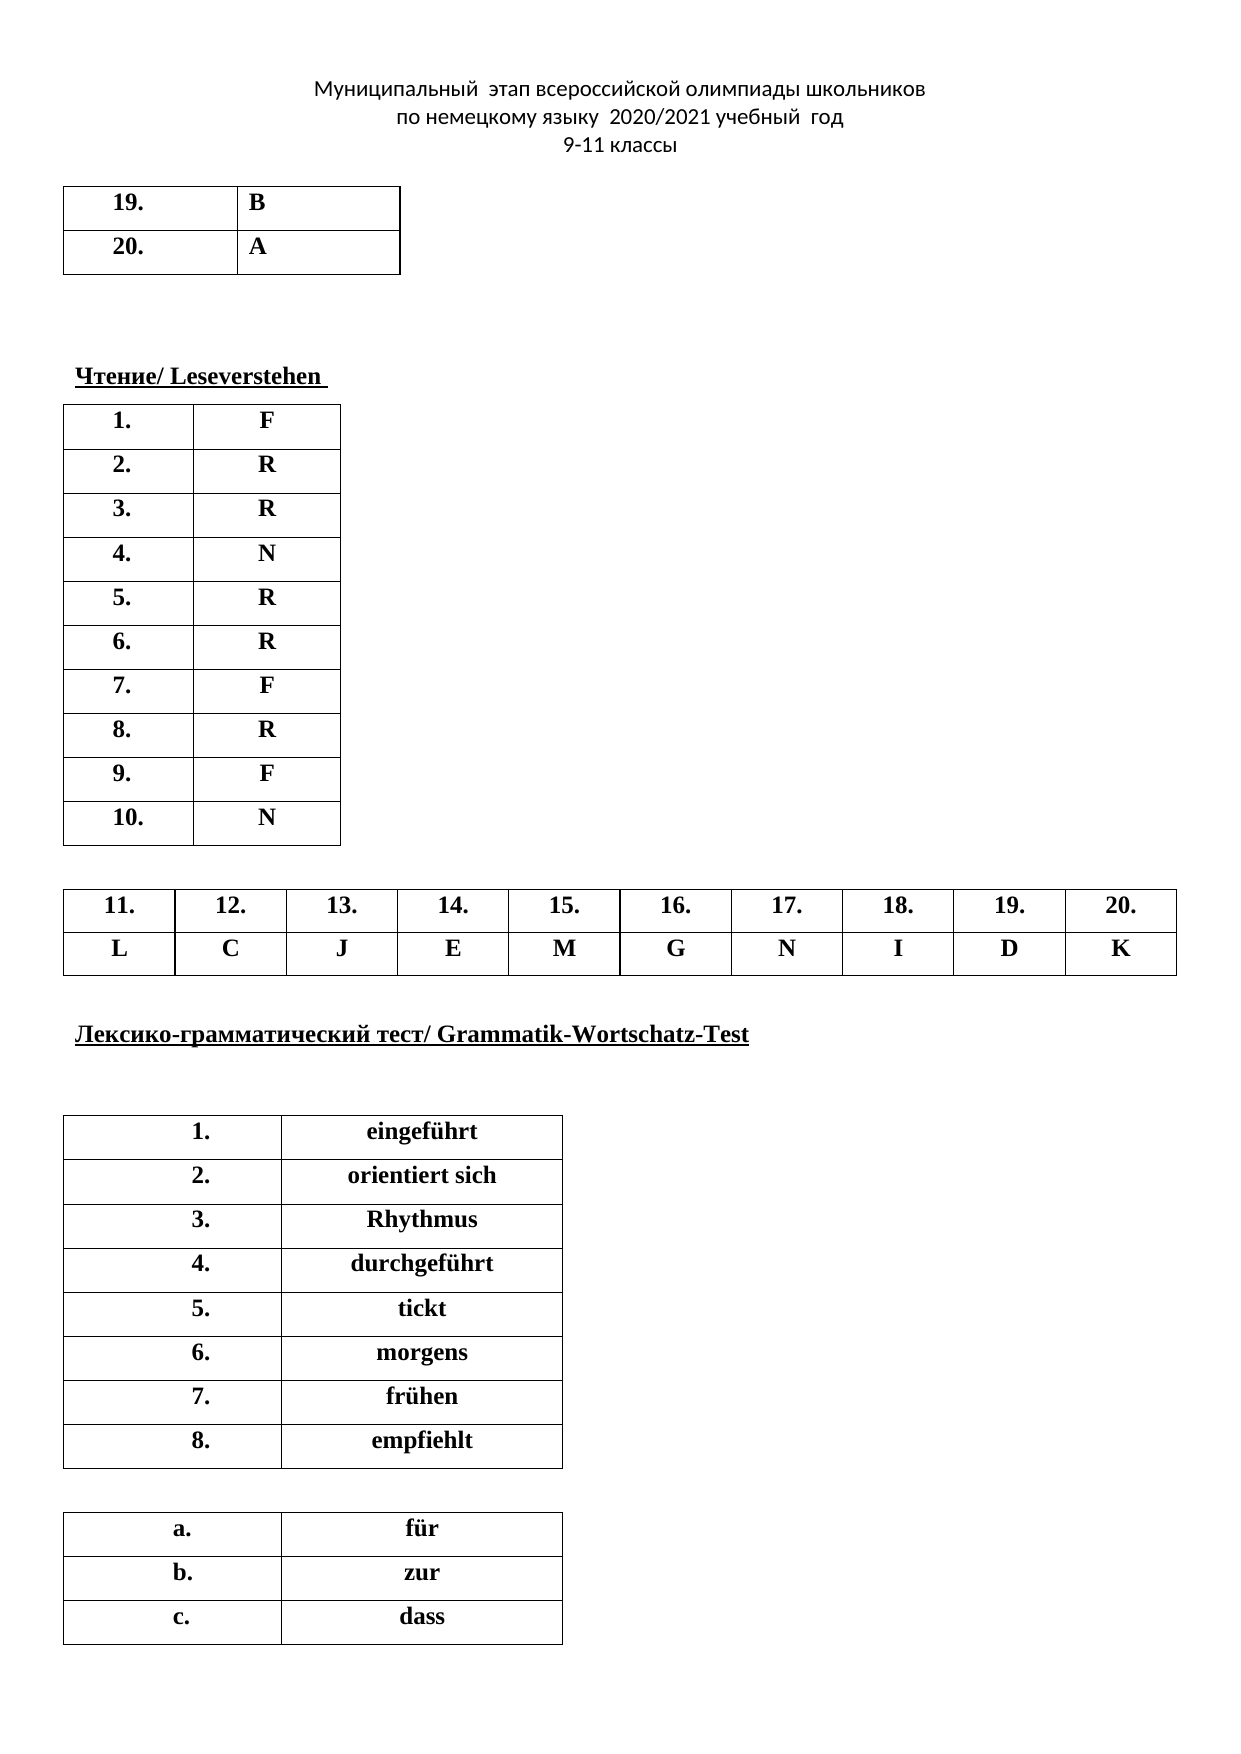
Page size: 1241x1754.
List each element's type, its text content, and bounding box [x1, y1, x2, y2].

table_header 16. [621, 890, 731, 932]
table_cell E [398, 933, 508, 975]
table_header [64, 1116, 281, 1159]
table_cell orientiert sich [282, 1160, 562, 1203]
table_cell [64, 538, 193, 581]
table_header 12. [176, 890, 286, 932]
table_cell [64, 494, 193, 537]
table_cell [64, 1205, 281, 1247]
table_cell R [194, 450, 340, 492]
table_cell [64, 231, 237, 274]
table_header für [282, 1513, 562, 1556]
table_header [64, 1513, 281, 1556]
table_header 13. [287, 890, 397, 932]
table_cell [64, 670, 193, 713]
table_cell F [194, 670, 340, 713]
table_cell durchgeführt [282, 1249, 562, 1292]
table_cell [64, 1601, 281, 1644]
table_cell N [194, 802, 340, 845]
table_cell [64, 582, 193, 625]
table_cell dass [282, 1601, 562, 1644]
table_cell empfiehlt [282, 1425, 562, 1468]
table_header 11. [64, 890, 174, 932]
table_cell tickt [282, 1293, 562, 1336]
table_cell G [621, 933, 731, 975]
table_cell R [194, 494, 340, 537]
table_cell [64, 1160, 281, 1203]
table_cell I [843, 933, 953, 975]
table_header 15. [509, 890, 619, 932]
table_cell J [287, 933, 397, 975]
table_cell [64, 1249, 281, 1292]
table_cell frühen [282, 1381, 562, 1424]
table_header 17. [732, 890, 842, 932]
table_cell [64, 1337, 281, 1380]
table_cell B [238, 187, 399, 230]
table_cell [64, 758, 193, 801]
table_cell [64, 626, 193, 669]
table_cell D [954, 933, 1065, 975]
table_cell R [194, 714, 340, 757]
table_cell M [509, 933, 619, 975]
subtitle Лексико-грамматический тест/ Grammatik-Wortschatz-Test [75, 1019, 1165, 1048]
table_cell [64, 1425, 281, 1468]
table_cell [64, 714, 193, 757]
table_cell Rhythmus [282, 1205, 562, 1247]
table_cell A [238, 231, 399, 274]
table_header [64, 405, 193, 448]
table_cell [64, 1557, 281, 1600]
table_cell N [732, 933, 842, 975]
table_cell [64, 187, 237, 230]
table_cell R [194, 626, 340, 669]
table_header 19. [954, 890, 1065, 932]
table_header F [194, 405, 340, 448]
table_cell R [194, 582, 340, 625]
table_cell F [194, 758, 340, 801]
table_cell K [1066, 933, 1176, 975]
table_header eingeführt [282, 1116, 562, 1159]
table_cell N [194, 538, 340, 581]
table_cell L [64, 933, 174, 975]
table_cell [64, 1293, 281, 1336]
table_cell [64, 1381, 281, 1424]
table_header 14. [398, 890, 508, 932]
table_cell [64, 802, 193, 845]
table_header 18. [843, 890, 953, 932]
table_header 20. [1066, 890, 1176, 932]
table_cell C [176, 933, 286, 975]
text Чтение/ Leseverstehen [75, 361, 1165, 390]
table_cell morgens [282, 1337, 562, 1380]
table_cell [64, 450, 193, 492]
table_cell zur [282, 1557, 562, 1600]
